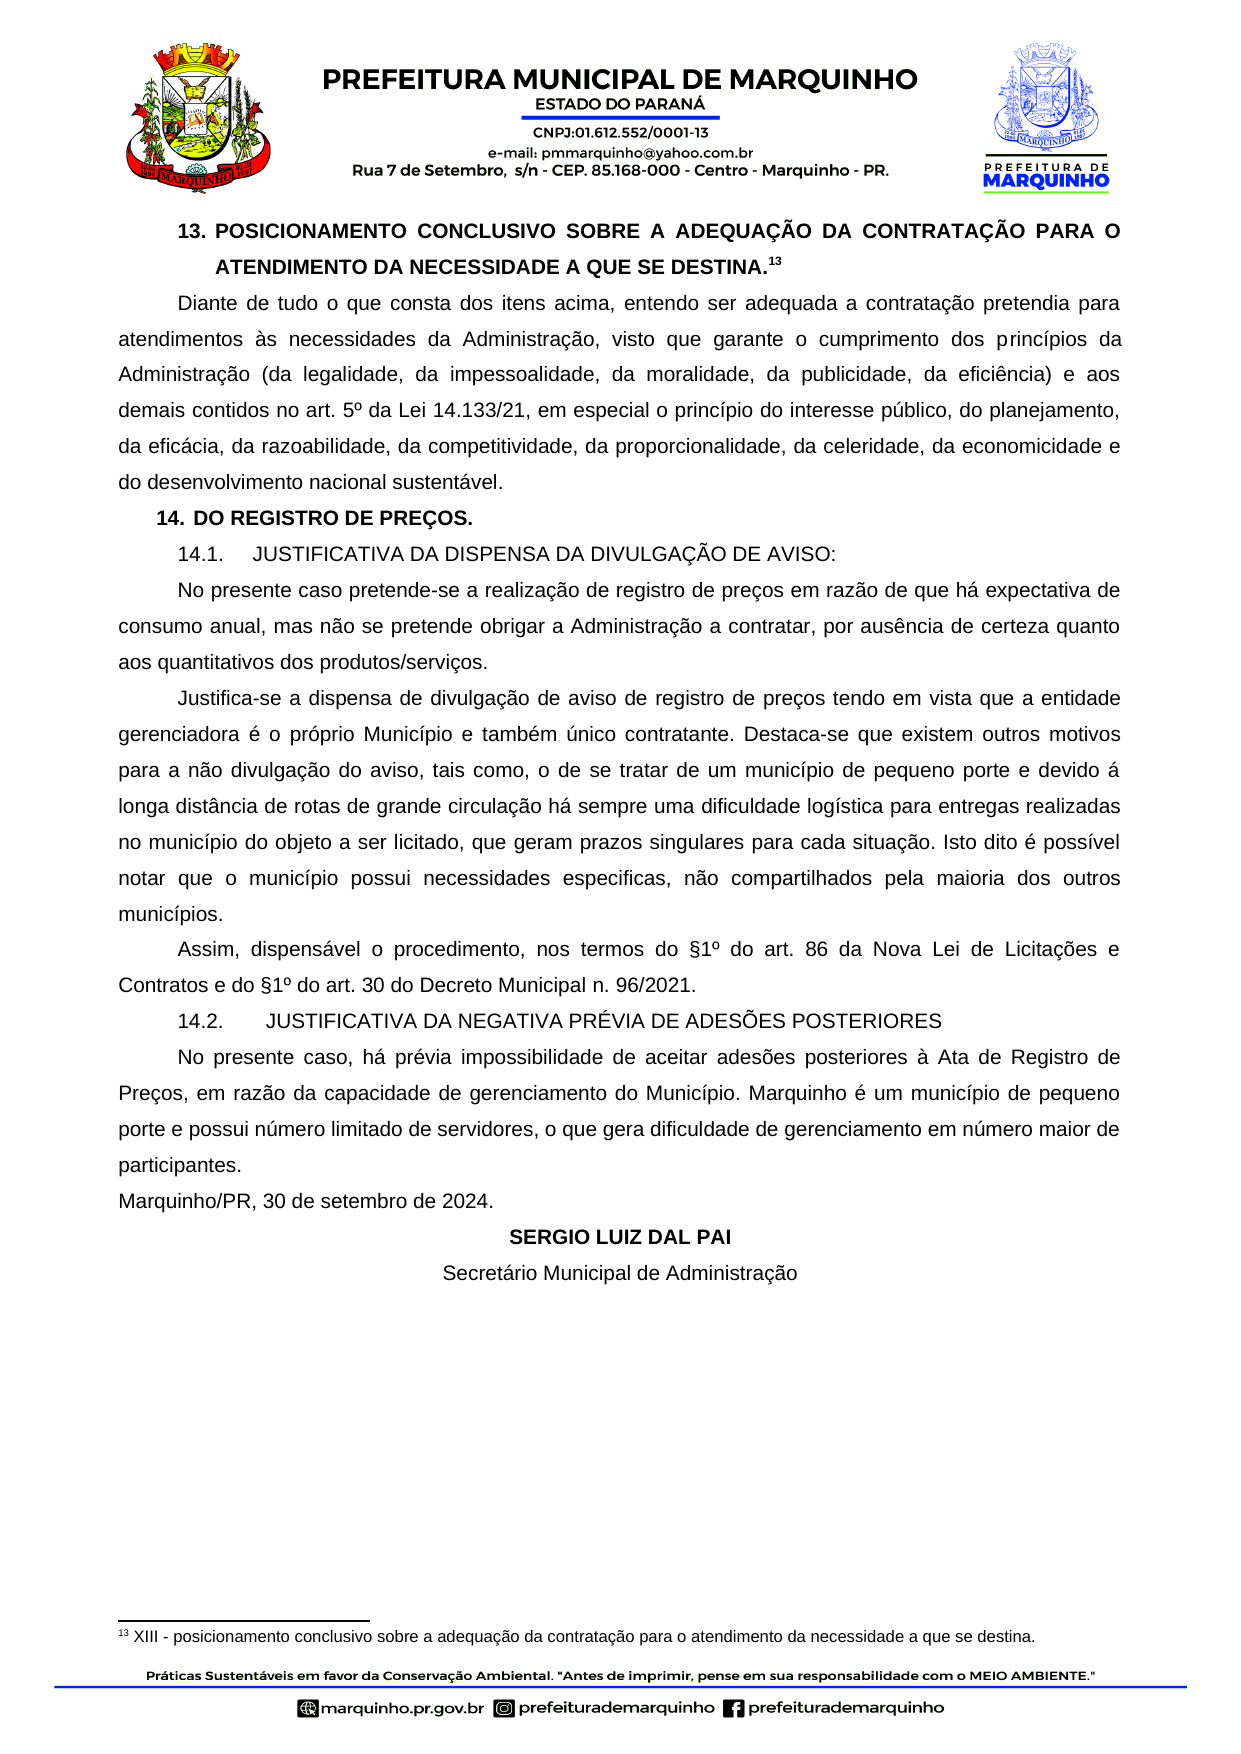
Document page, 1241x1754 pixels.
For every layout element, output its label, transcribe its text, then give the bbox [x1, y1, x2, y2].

text Secretário Municipal de Administração [118, 1261, 1122, 1285]
list JUSTIFICATIVA DA DISPENSA DA DIVULGAÇÃO DE AVISO: [177, 542, 1122, 566]
text Diante de tudo o que consta dos itens acima, entendo ser adequada a contratação pretendia para atendimentos às necessidades da Administração, visto que garante o cumprimento dos princípios da Administração (da legalidade, da impessoalidade, da moralidade, da publicidade, da eficiência) e aos demais contidos no art. 5º da Lei 14.133/21, em especial o princípio do interesse público, do planejamento, da eficácia, da razoabilidade, da competitividade, da proporcionalidade, da celeridade, da economicidade e do desenvolvimento nacional sustentável. [118, 290, 1122, 494]
text Marquinho/PR, 30 de setembro de 2024. [118, 1189, 1122, 1213]
list No presente caso, há prévia impossibilidade de aceitar adesões posteriores à Ata de Registro de Preços, em razão da capacidade de gerenciamento do Município. Marquinho é um município de pequeno porte e possui número limitado de servidores, o que gera dificuldade de gerenciamento em número maior de participantes. [118, 1045, 1122, 1177]
text No presente caso pretende-se a realização de registro de preços em razão de que há expectativa de consumo anual, mas não se pretende obrigar a Administração a contratar, por ausência de certeza quanto aos quantitativos dos produtos/serviços. [118, 578, 1122, 674]
text Justifica-se a dispensa de divulgação de aviso de registro de preços tendo em vista que a entidade gerenciadora é o próprio Município e também único contratante. Destaca-se que existem outros motivos para a não divulgação do aviso, tais como, o de se tratar de um município de pequeno porte e devido á longa distância de rotas de grande circulação há sempre uma dificuldade logística para entregas realizadas no município do objeto a ser licitado, que geram prazos singulares para cada situação. Isto dito é possível notar que o município possui necessidades especificas, não compartilhados pela maioria dos outros municípios. [118, 686, 1122, 925]
text DO REGISTRO DE PREÇOS. [156, 506, 1122, 530]
text SERGIO LUIZ DAL PAI [118, 1225, 1122, 1249]
text Assim, dispensável o procedimento, nos termos do §1º do art. 86 da Nova Lei de Licitações e Contratos e do §1º do art. 30 do Decreto Municipal n. 96/2021. [118, 937, 1122, 997]
list JUSTIFICATIVA DA NEGATIVA PRÉVIA DE ADESÕES POSTERIORES [118, 1009, 1122, 1033]
picture [60, 14, 1181, 218]
text POSICIONAMENTO CONCLUSIVO SOBRE A ADEQUAÇÃO DA CONTRATAÇÃO PARA O ATENDIMENTO DA NECESSIDADE A QUE SE DESTINA. [177, 218, 1122, 278]
picture [30, 1638, 1210, 1747]
